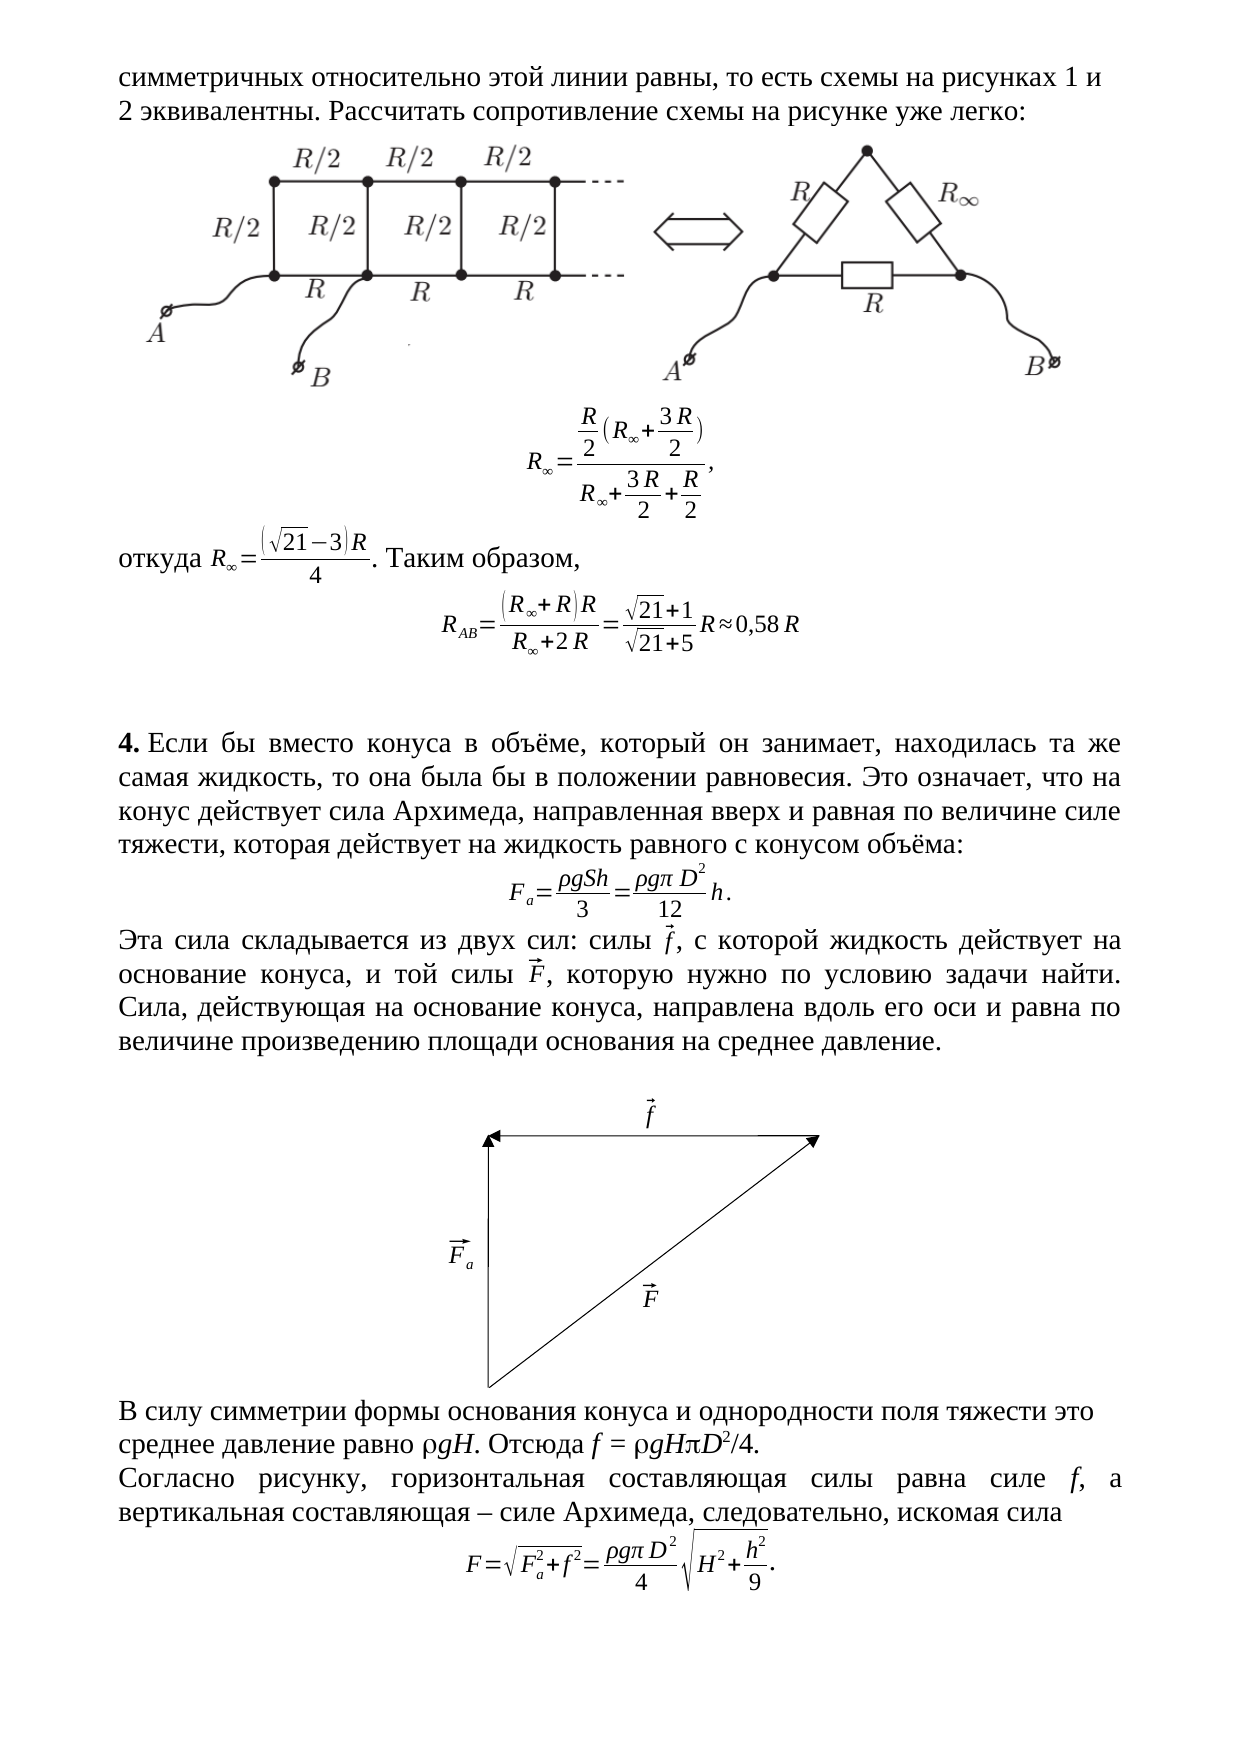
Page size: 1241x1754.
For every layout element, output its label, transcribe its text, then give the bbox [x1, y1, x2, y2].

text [118, 59, 1122, 126]
picture [118, 126, 1094, 403]
text . [118, 1527, 1122, 1595]
text В силу симметрии формы основания конуса и однородности поля тяжести это среднее давление равно gH. Отсюда f = gHD2/4. [118, 1393, 1122, 1460]
text 4. Если бы вместо конуса в объёме, который он занимает, находилась та же самая жидкость, то она была бы в положении равновесия. Это означает, что на конус действует сила Архимеда, направленная вверх и равная по величине силе тяжести, которая действует на жидкость равного с конусом объёма: [118, 726, 1122, 860]
text Согласно рисунку, горизонтальная составляющая силы равна силе f, а вертикальная составляющая – силе Архимеда, следовательно, искомая сила [118, 1460, 1122, 1527]
text откуда . Таким образом, [118, 524, 1122, 589]
text Эта сила складывается из двух сил: силы , с которой жидкость действует на основание конуса, и той силы , которую нужно по условию задачи найти. Сила, действующая на основание конуса, направлена вдоль его оси и равна по величине произведению площади основания на среднее давление. [118, 922, 1122, 1056]
